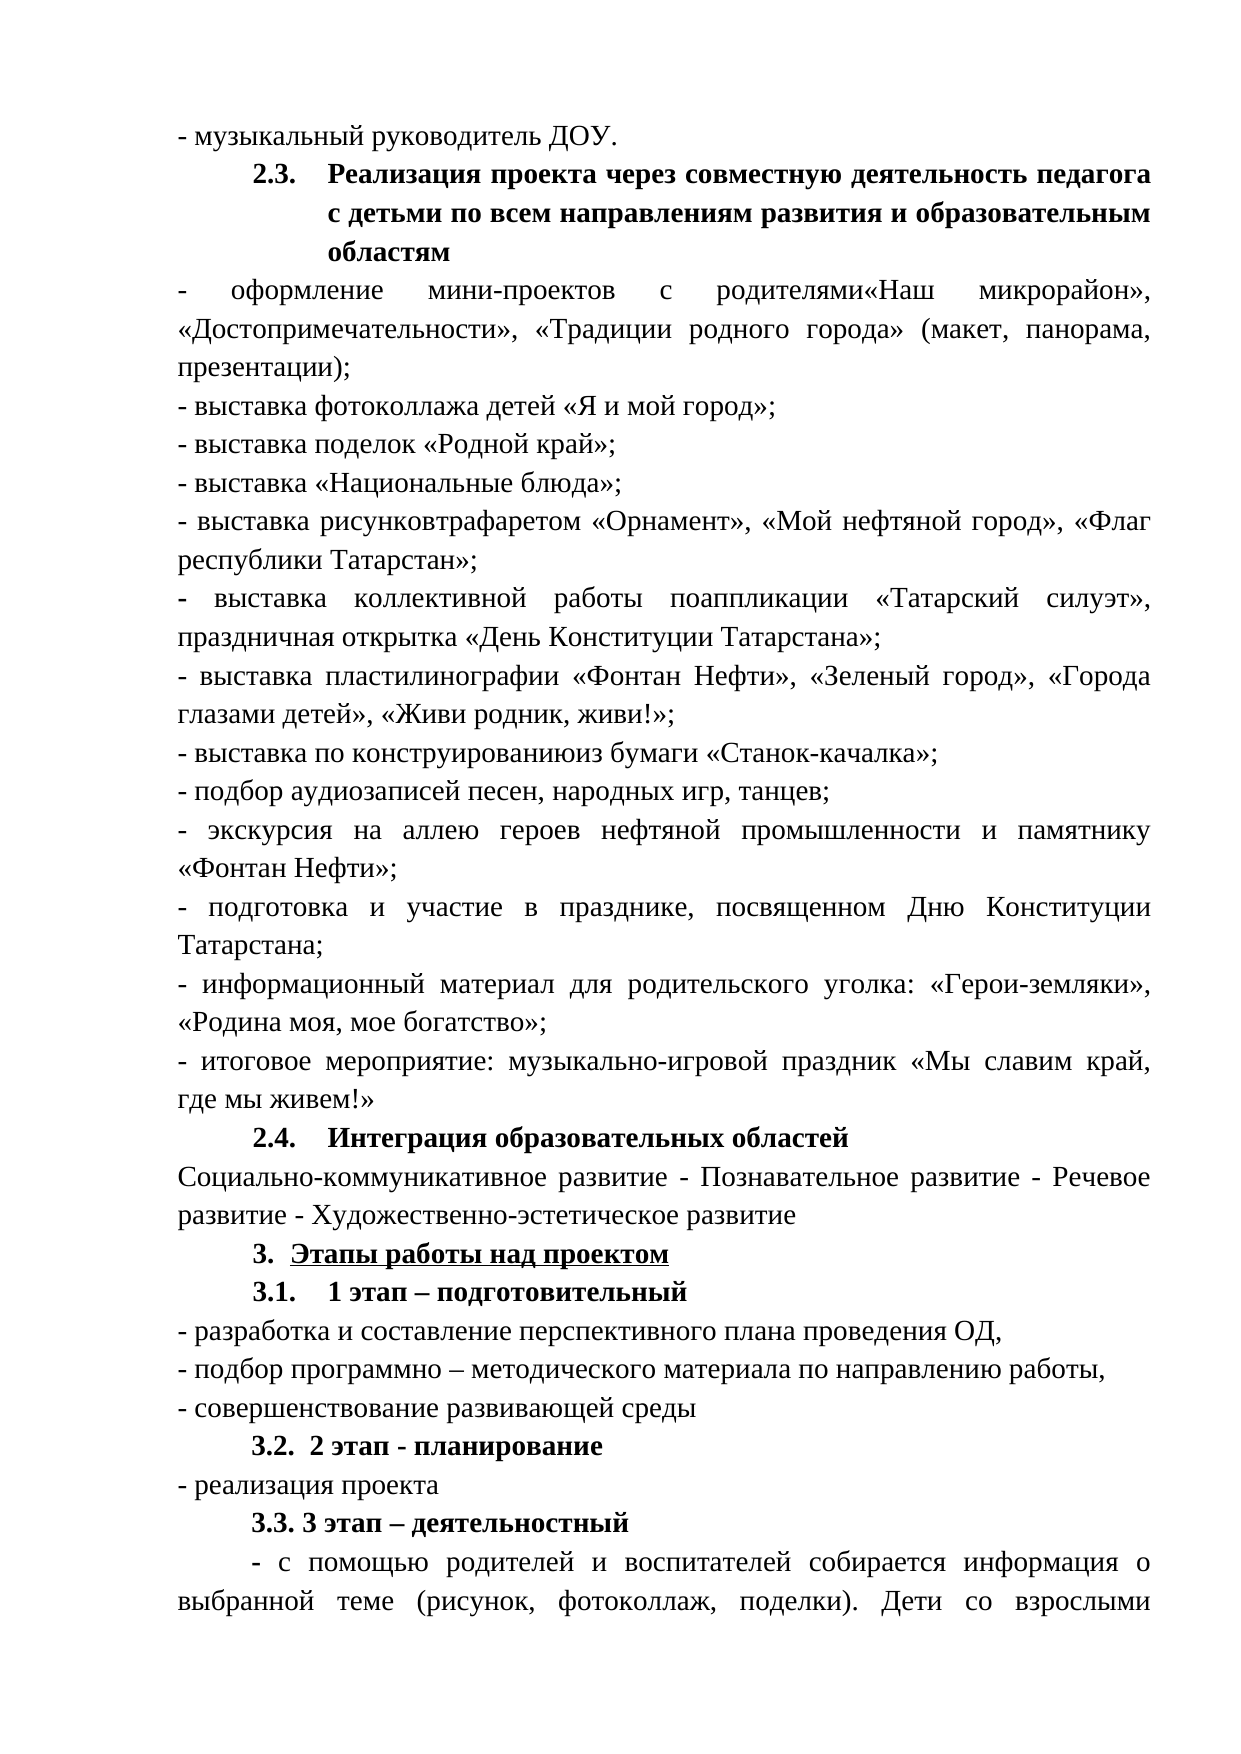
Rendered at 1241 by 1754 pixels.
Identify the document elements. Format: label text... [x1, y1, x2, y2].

list Этапы работы над проектом [252, 1236, 1152, 1269]
text - выставка пластилинографии «Фонтан Нефти», «Зеленый город», «Города глазами детей», «Живи родник, живи!»; [177, 658, 1152, 730]
text - подбор аудиозаписей песен, народных игр, танцев; [177, 773, 1152, 807]
text - выставка по конструированиюиз бумаги «Станок-качалка»; [177, 735, 1152, 768]
text - выставка рисунковтрафаретом «Орнамент», «Мой нефтяной город», «Флаг республики Татарстан»; [177, 503, 1152, 576]
text - информационный материал для родительского уголка: «Герои-земляки», «Родина моя, мое богатство»; [177, 966, 1152, 1038]
text - подбор программно – методического материала по направлению работы, [177, 1351, 1152, 1385]
text - экскурсия на аллею героев нефтяной промышленности и памятнику «Фонтан Нефти»; [177, 812, 1152, 884]
text - итоговое мероприятие: музыкально-игровой праздник «Мы славим край, где мы живем!» [177, 1043, 1152, 1115]
text - разработка и составление перспективного плана проведения ОД, [177, 1313, 1152, 1346]
text Социально-коммуникативное развитие - Познавательное развитие - Речевое развитие - Художественно-эстетическое развитие [177, 1159, 1152, 1231]
text - выставка «Национальные блюда»; [177, 465, 1152, 498]
text - совершенствование развивающей среды [177, 1390, 1152, 1423]
text - реализация проекта [177, 1467, 1152, 1501]
text - выставка поделок «Родной край»; [177, 426, 1152, 460]
text - оформление мини-проектов с родителями«Наш микрорайон», «Достопримечательности», «Традиции родного города» (макет, панорама, презентации); [177, 272, 1152, 383]
text - подготовка и участие в празднике, посвященном Дню Конституции Татарстана; [177, 889, 1152, 961]
list 1 этап – подготовительный [252, 1274, 1152, 1308]
list Реализация проекта через совместную деятельность педагога с детьми по всем направлениям развития и образовательным областям [252, 157, 1152, 267]
text 3.3. 3 этап – деятельностный [177, 1506, 1152, 1539]
text - музыкальный руководитель ДОУ. [177, 118, 1152, 152]
text 3.2. 2 этап - планирование [177, 1428, 1152, 1462]
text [177, 1544, 1152, 1616]
list Интеграция образовательных областей [252, 1120, 1152, 1154]
text - выставка фотоколлажа детей «Я и мой город»; [177, 388, 1152, 421]
text - выставка коллективной работы поаппликации «Татарский силуэт», праздничная открытка «День Конституции Татарстана»; [177, 581, 1152, 653]
